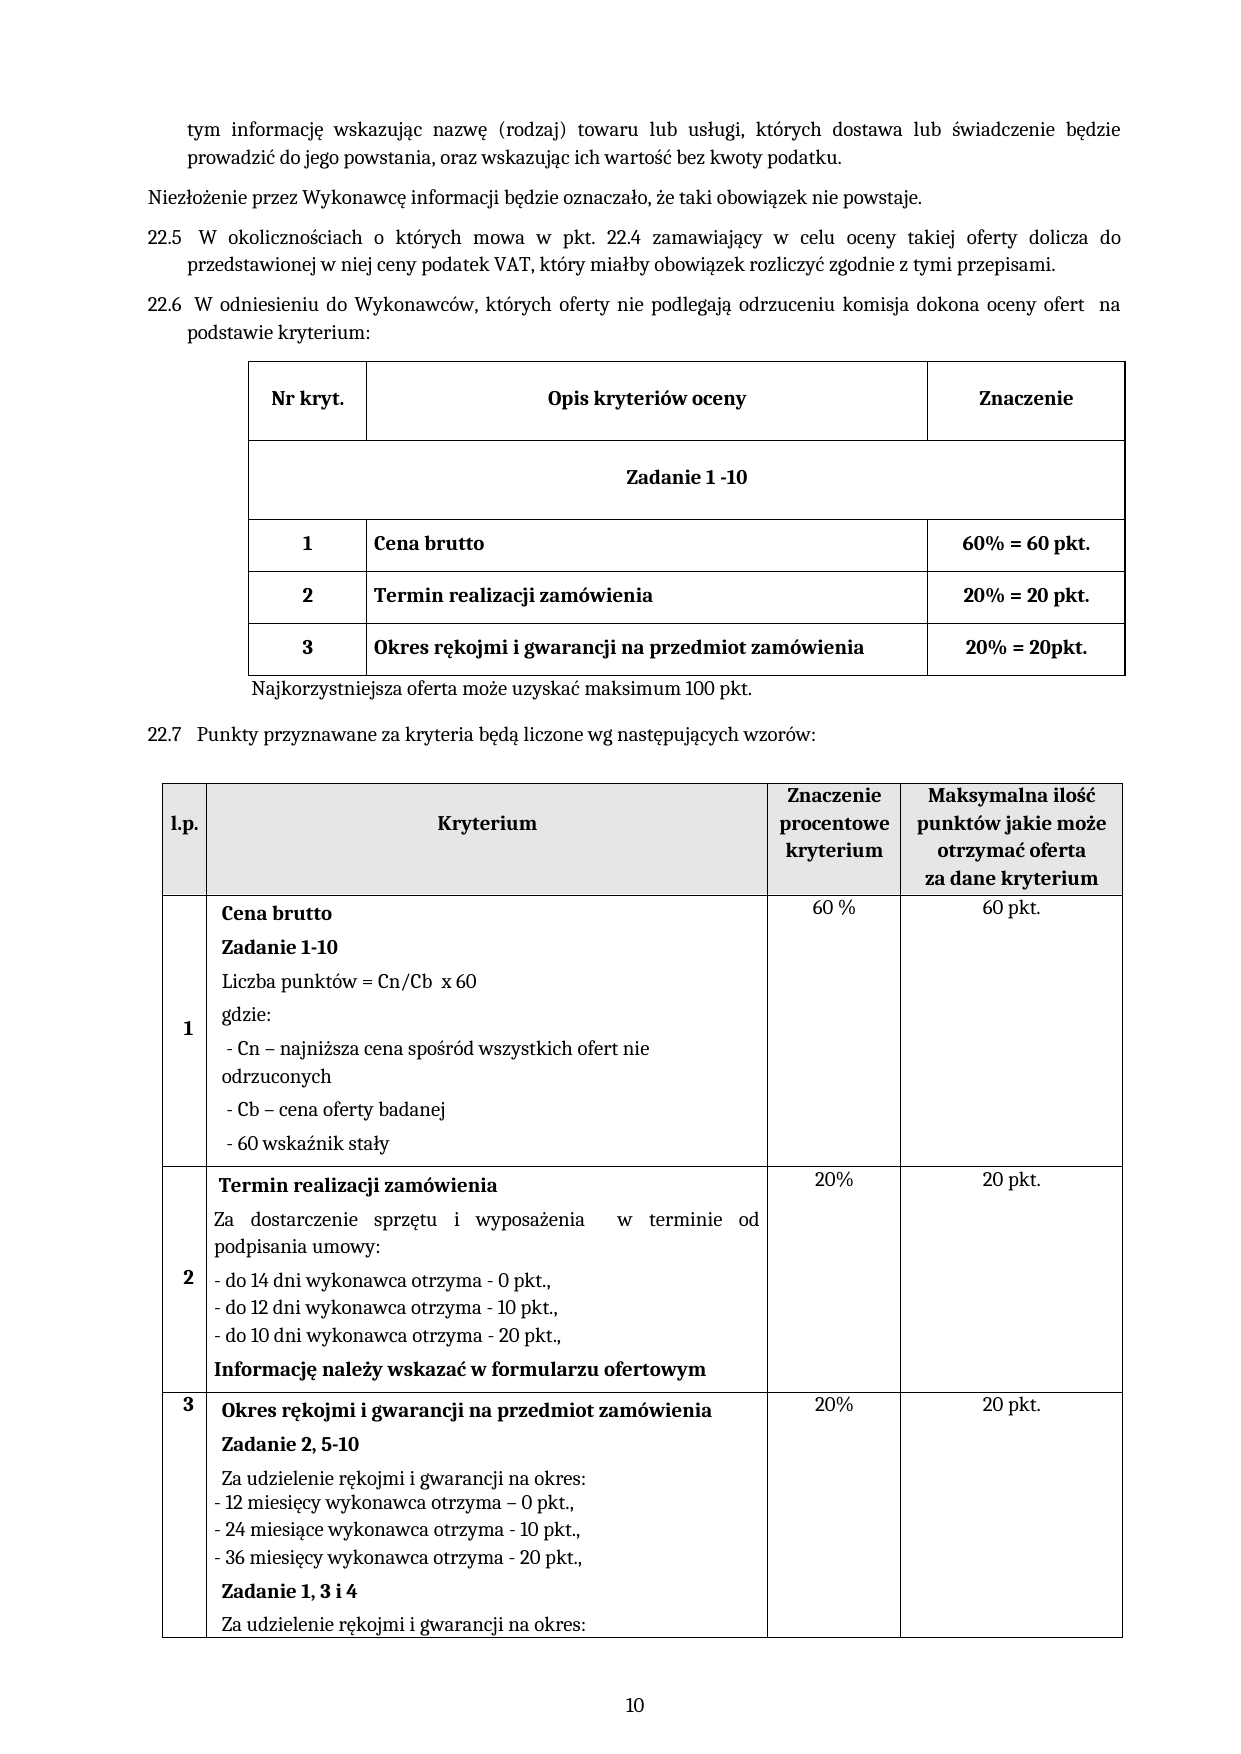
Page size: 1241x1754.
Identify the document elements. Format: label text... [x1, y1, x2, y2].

table_cell 20% = 20pkt. [928, 624, 1124, 675]
table_cell 60 % [768, 896, 900, 1166]
table_cell 20% [768, 1167, 900, 1392]
table_cell Termin realizacji zamówienia [367, 572, 927, 623]
table_header Maksymalna ilość punktów jakie może otrzymać oferta za dane kryterium [901, 784, 1122, 894]
table_cell 20% = 20 pkt. [928, 572, 1124, 623]
table_header Nr kryt. [249, 362, 366, 440]
list W odniesieniu do Wykonawców, których oferty nie podlegają odrzuceniu komisja dokona oceny ofert na podstawie kryterium: [148, 293, 1122, 344]
table_cell Cena brutto [367, 520, 927, 571]
table_cell 20% [768, 1393, 900, 1637]
list W okolicznościach o których mowa w pkt. 22.4 zamawiający w celu oceny takiej oferty dolicza do przedstawionej w niej ceny podatek VAT, który miałby obowiązek rozliczyć zgodnie z tymi przepisami. [148, 226, 1122, 277]
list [148, 118, 1122, 169]
list Punkty przyznawane za kryteria będą liczone wg następujących wzorów: [148, 723, 1122, 747]
table_cell 20 pkt. [901, 1167, 1122, 1392]
table_header l.p. [163, 784, 206, 894]
text Niezłożenie przez Wykonawcę informacji będzie oznaczało, że taki obowiązek nie powstaje. [148, 186, 1122, 209]
table_header Znaczenie [928, 362, 1124, 440]
table_cell Termin realizacji zamówienia Za dostarczenie sprzętu i wyposażenia w terminie od podpisania umowy: - do 14 dni wykonawca otrzyma - 0 pkt., - do 12 dni wykonawca otrzyma - 10 pkt., - do 10 dni wykonawca otrzyma - 20 pkt., Informację należy wskazać w formularzu ofertowym [207, 1167, 767, 1392]
table_cell Okres rękojmi i gwarancji na przedmiot zamówienia [367, 624, 927, 675]
table_cell 20 pkt. [901, 1393, 1122, 1637]
table_cell 60 pkt. [901, 896, 1122, 1166]
table_cell 3 [249, 624, 366, 675]
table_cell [207, 1393, 767, 1637]
table_cell 60% = 60 pkt. [928, 520, 1124, 571]
table_header Opis kryteriów oceny [367, 362, 927, 440]
text Najkorzystniejsza oferta może uzyskać maksimum 100 pkt. [251, 676, 1122, 700]
table_header Znaczenie procentowe kryterium [768, 784, 900, 894]
table_cell Zadanie 1 -10 [249, 441, 1124, 519]
table_cell 1 [249, 520, 366, 571]
table_cell 2 [163, 1167, 206, 1392]
table_cell 3 [163, 1393, 206, 1637]
table_cell 1 [163, 896, 206, 1166]
table_header Kryterium [207, 784, 767, 894]
table_cell Cena brutto Zadanie 1-10 Liczba punktów = Cn/Cb x 60 gdzie: - Cn – najniższa cena spośród wszystkich ofert nie odrzuconych - Cb – cena oferty badanej - 60 wskaźnik stały [207, 896, 767, 1166]
table_cell 2 [249, 572, 366, 623]
